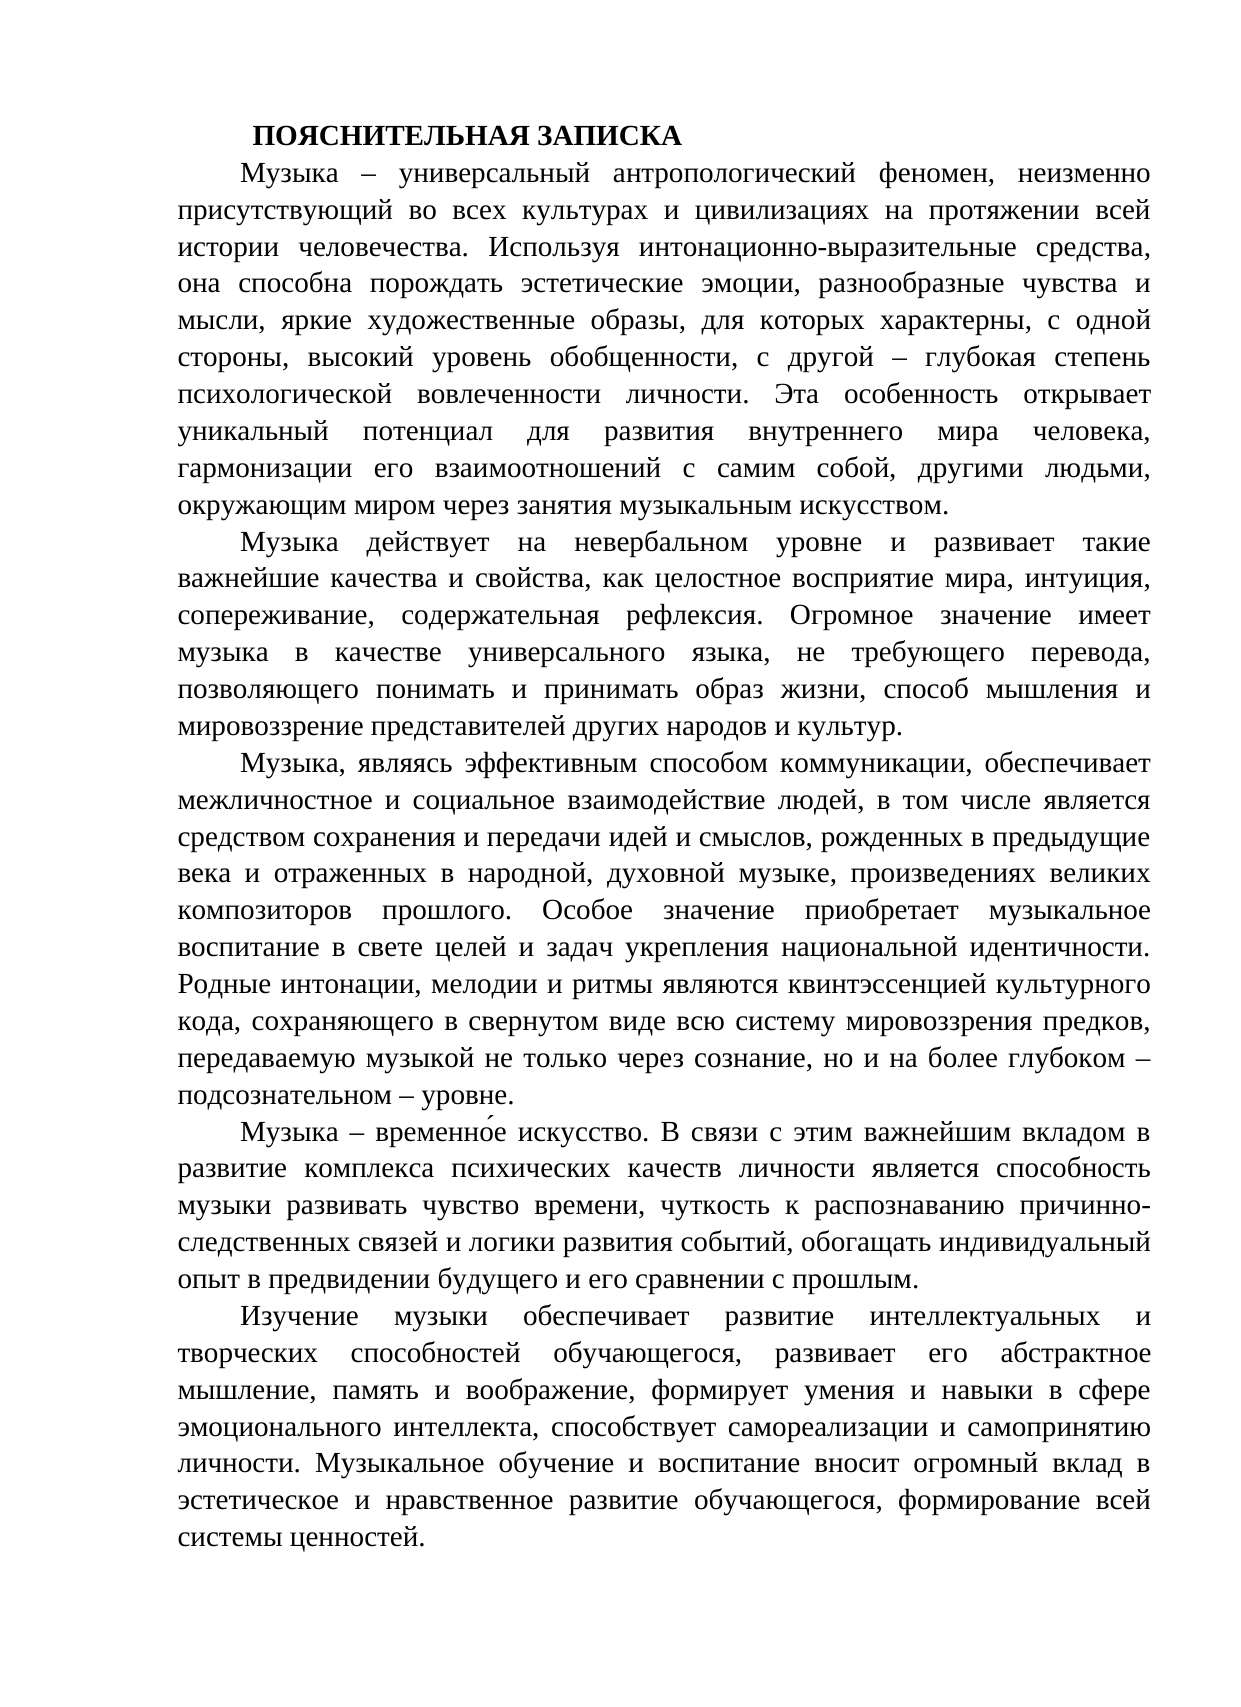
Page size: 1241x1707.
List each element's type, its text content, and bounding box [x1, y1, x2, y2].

text Музыка – универсальный антропологический феномен, неизменно присутствующий во всех культурах и цивилизациях на протяжении всей истории человечества. Используя интонационно-выразительные средства, она способна порождать эстетические эмоции, разнообразные чувства и мысли, яркие художественные образы, для которых характерны, с одной стороны, высокий уровень обобщенности, с другой – глубокая степень психологической вовлеченности личности. Эта особенность открывает уникальный потенциал для развития внутреннего мира человека, гармонизации его взаимоотношений с самим собой, другими людьми, окружающим миром через занятия музыкальным искусством. [177, 155, 1152, 520]
text Музыка действует на невербальном уровне и развивает такие важнейшие качества и свойства, как целостное восприятие мира, интуиция, сопереживание, содержательная рефлексия. Огромное значение имеет музыка в качестве универсального языка, не требующего перевода, позволяющего понимать и принимать образ жизни, способ мышления и мировоззрение представителей других народов и культур. [177, 524, 1152, 742]
text Музыка – временно́е искусство. В связи с этим важнейшим вкладом в развитие комплекса психических качеств личности является способность музыки развивать чувство времени, чуткость к распознаванию причинно-следственных связей и логики развития событий, обогащать индивидуальный опыт в предвидении будущего и его сравнении с прошлым. [177, 1114, 1152, 1295]
text Изучение музыки обеспечивает развитие интеллектуальных и творческих способностей обучающегося, развивает его абстрактное мышление, память и воображение, формирует умения и навыки в сфере эмоционального интеллекта, способствует самореализации и самопринятию личности. Музыкальное обучение и воспитание вносит огромный вклад в эстетическое и нравственное развитие обучающегося, формирование всей системы ценностей. [177, 1298, 1152, 1553]
text ПОЯСНИТЕЛЬНАЯ ЗАПИСКА [190, 118, 1152, 152]
text Музыка, являясь эффективным способом коммуникации, обеспечивает межличностное и социальное взаимодействие людей, в том числе является средством сохранения и передачи идей и смыслов, рожденных в предыдущие века и отраженных в народной, духовной музыке, произведениях великих композиторов прошлого. Особое значение приобретает музыкальное воспитание в свете целей и задач укрепления национальной идентичности. Родные интонации, мелодии и ритмы являются квинтэссенцией культурного кода, сохраняющего в свернутом виде всю систему мировоззрения предков, передаваемую музыкой не только через сознание, но и на более глубоком – подсознательном – уровне. [177, 745, 1152, 1110]
